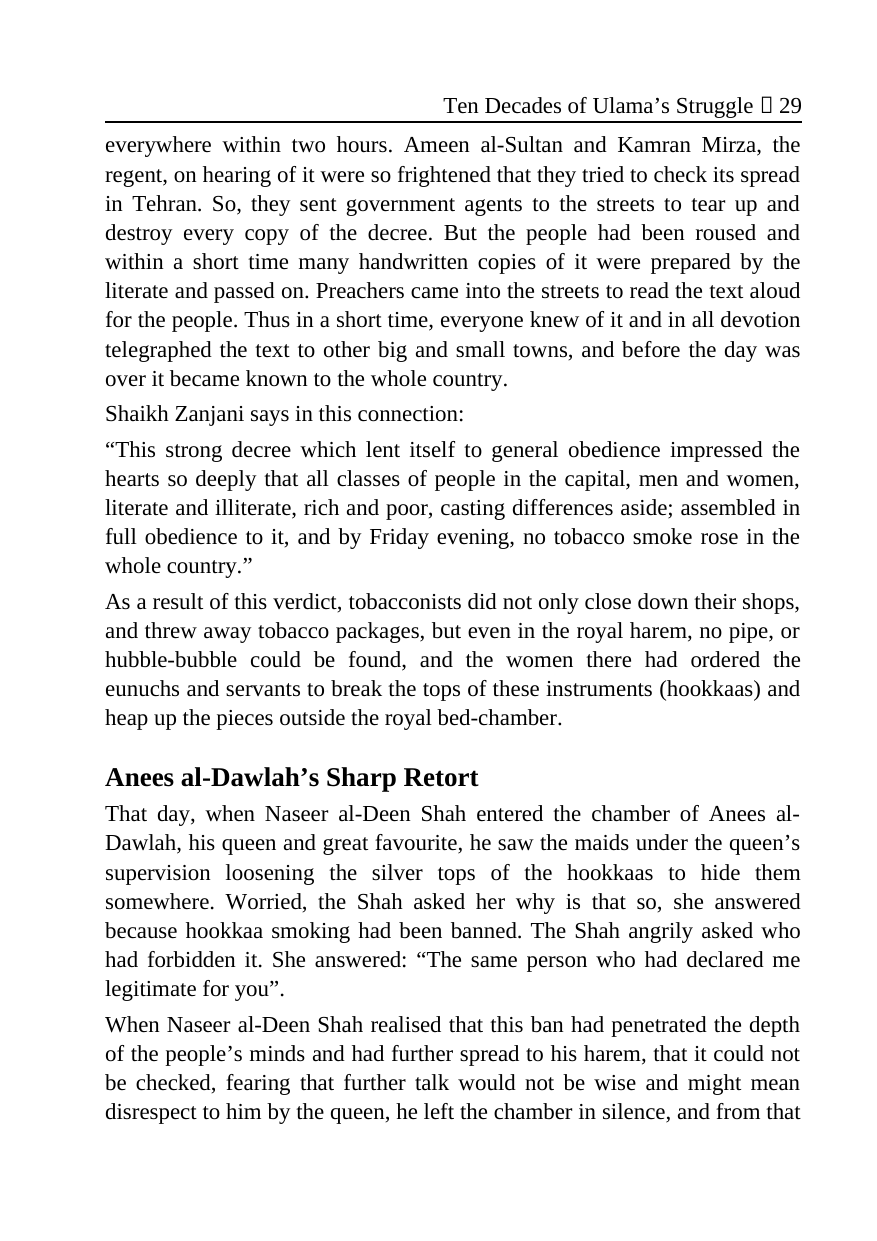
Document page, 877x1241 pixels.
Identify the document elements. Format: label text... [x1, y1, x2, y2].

subtitle Anees al-Dawlah’s Sharp Retort [105, 761, 802, 792]
text As a result of this verdict, tobacconists did not only close down their shops, and threw away tobacco packages, but even in the royal harem, no pipe, or hubble-bubble could be found, and the women there had ordered the eunuchs and servants to break the tops of these instruments (hookkaas) and heap up the pieces outside the royal bed-chamber. [105, 586, 802, 732]
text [105, 129, 802, 392]
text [105, 1009, 802, 1125]
text That day, when Naseer al-Deen Shah entered the chamber of Anees al-Dawlah, his queen and great favourite, he saw the maids under the queen’s supervision loosening the silver tops of the hookkaas to hide them somewhere. Worried, the Shah asked her why is that so, she answered because hookkaa smoking had been banned. The Shah angrily asked who had forbidden it. She answered: “The same person who had declared me legitimate for you”. [105, 798, 802, 1002]
text “This strong decree which lent itself to general obedience impressed the hearts so deeply that all classes of people in the capital, men and women, literate and illiterate, rich and poor, casting differences aside; assembled in full obedience to it, and by Friday evening, no tobacco smoke rose in the whole country.” [105, 434, 802, 579]
text Shaikh Zanjani says in this connection: [105, 398, 802, 427]
